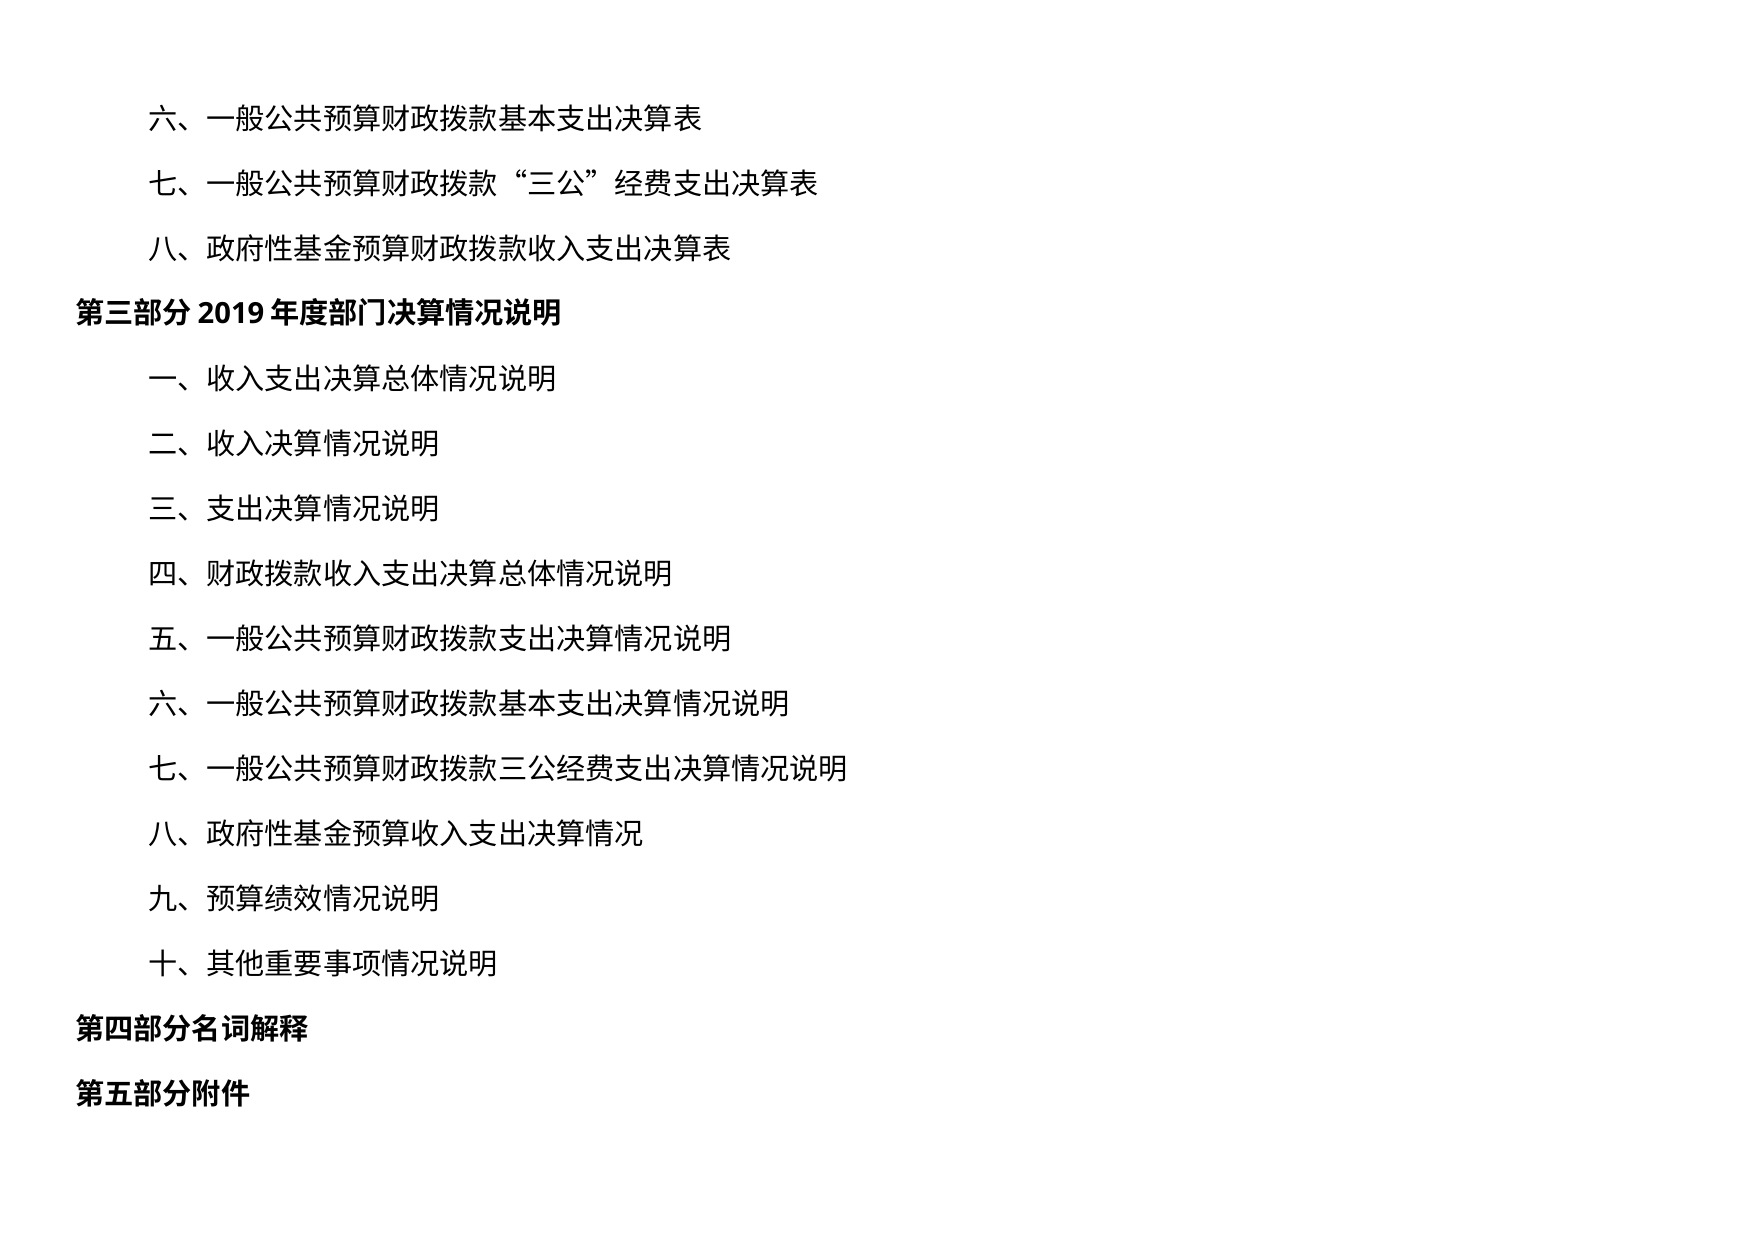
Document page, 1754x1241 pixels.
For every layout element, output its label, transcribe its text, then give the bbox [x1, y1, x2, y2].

text 二、收入决算情况说明 [75, 409, 1679, 474]
text 九、预算绩效情况说明 [75, 864, 1679, 929]
text 八、政府性基金预算收入支出决算情况 [75, 799, 1679, 864]
text 第三部分2019年度部门决算情况说明 [75, 279, 1679, 344]
text 四、财政拨款收入支出决算总体情况说明 [75, 539, 1679, 604]
text 第四部分名词解释 [75, 994, 1679, 1059]
text 八、政府性基金预算财政拨款收入支出决算表 [75, 214, 1679, 279]
text 一、收入支出决算总体情况说明 [75, 344, 1679, 409]
text 十、其他重要事项情况说明 [75, 929, 1679, 994]
text 第五部分附件 [75, 1059, 1679, 1124]
text 五、一般公共预算财政拨款支出决算情况说明 [75, 604, 1679, 669]
text 七、一般公共预算财政拨款三公经费支出决算情况说明 [75, 734, 1679, 799]
text 六、一般公共预算财政拨款基本支出决算表 [75, 84, 1679, 149]
text 六、一般公共预算财政拨款基本支出决算情况说明 [75, 669, 1679, 734]
text 七、一般公共预算财政拨款“三公”经费支出决算表 [75, 149, 1679, 214]
text 三、支出决算情况说明 [75, 474, 1679, 539]
